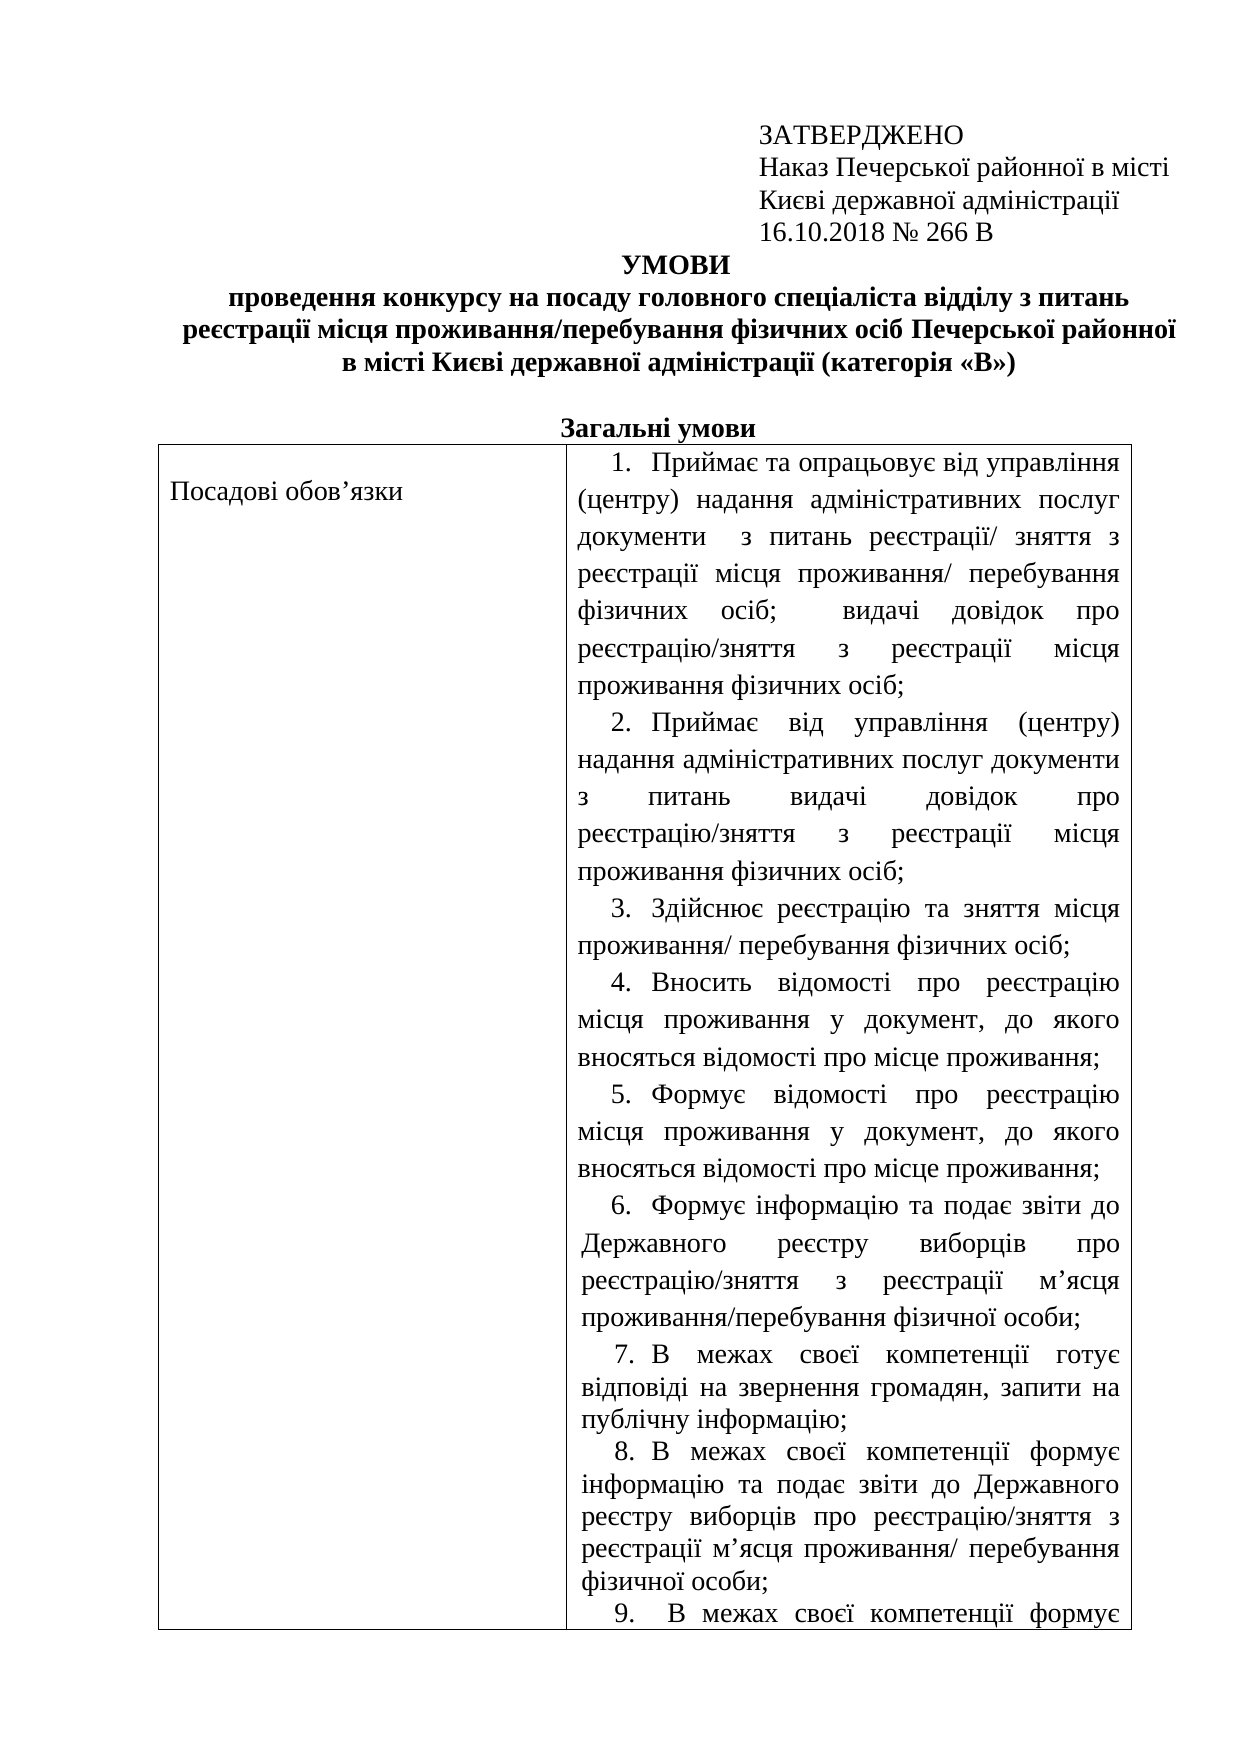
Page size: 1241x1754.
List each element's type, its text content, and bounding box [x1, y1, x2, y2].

text УМОВИ проведення конкурсу на посаду головного спеціаліста відділу з питань реєстрації місця проживання/перебування фізичних осіб Печерської районної в місті Києві державної адміністрації (категорія «В») [177, 248, 1181, 377]
text Наказ Печерської районної в місті Києві державної адміністрації [758, 151, 1181, 215]
text 16.10.2018 № 266 В [177, 215, 1181, 248]
table_header Загальні умови [156, 377, 1160, 1631]
text ЗАТВЕРДЖЕНО [758, 118, 1181, 151]
